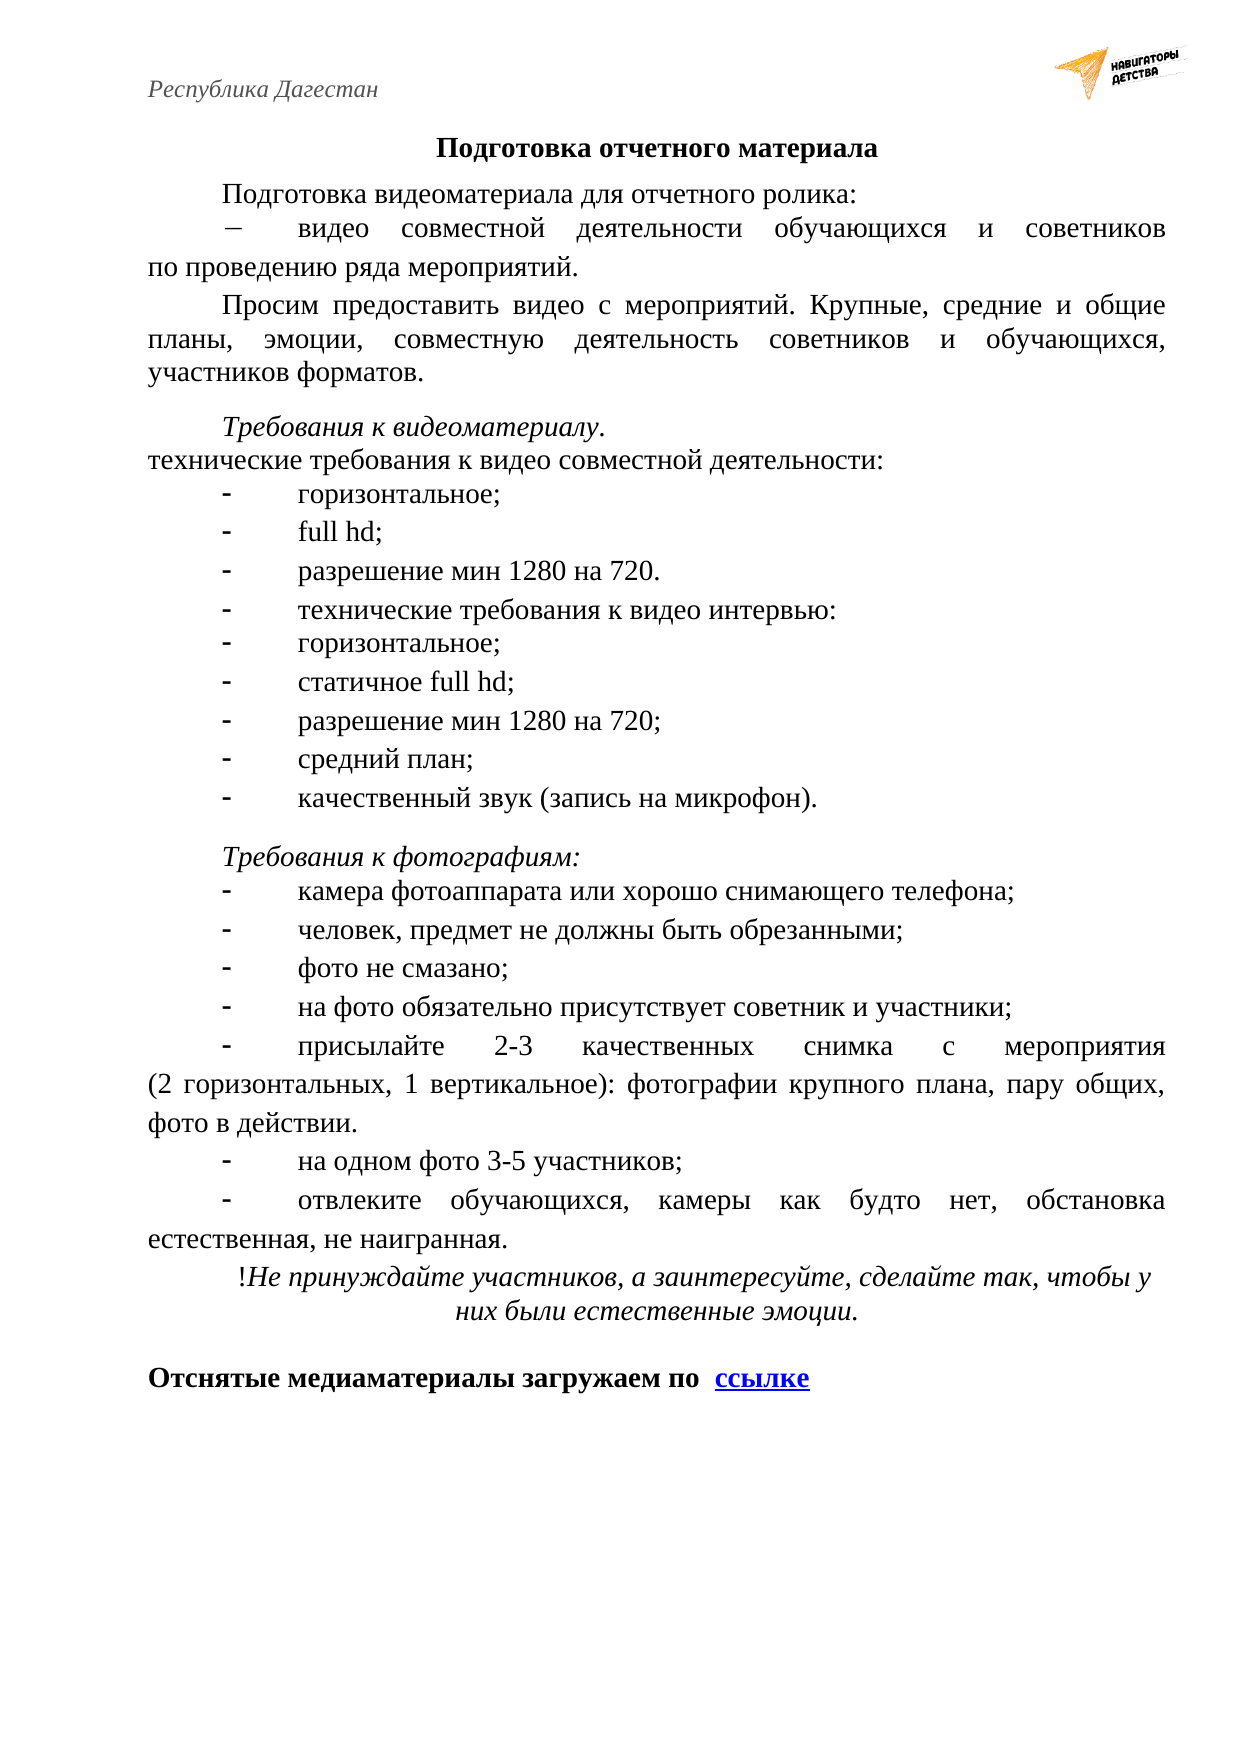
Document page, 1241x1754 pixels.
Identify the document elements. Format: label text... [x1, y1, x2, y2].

list на фото обязательно присутствует советник и участники; [148, 989, 1167, 1023]
text Требования к видеоматериалу. [148, 409, 1167, 442]
list фото не смазано; [148, 950, 1167, 984]
list full hd; [148, 514, 1167, 548]
text Отснятые медиаматериалы загружаем по ссылке [148, 1360, 1167, 1393]
list видео совместной деятельности обучающихся и советников по проведению ряда мероприятий. [148, 210, 1167, 282]
text Требования к фотографиям: [148, 839, 1167, 873]
list человек, предмет не должны быть обрезанными; [148, 912, 1167, 945]
list технические требования к видео интервью: [148, 592, 1167, 626]
list средний план; [148, 741, 1167, 775]
text Подготовка отчетного материала [148, 131, 1167, 164]
list камера фотоаппарата или хорошо снимающего телефона; [148, 873, 1167, 907]
list отвлеките обучающихся, камеры как будто нет, обстановка естественная, не наигранная. [148, 1182, 1167, 1254]
list присылайте 2-3 качественных снимка с мероприятия (2 горизонтальных, 1 вертикальное): фотографии крупного плана, пару общих, фото в действии. [148, 1028, 1167, 1138]
list горизонтальное; [148, 476, 1167, 509]
list на одном фото 3-5 участников; [148, 1143, 1167, 1177]
list статичное full hd; [148, 664, 1167, 698]
list разрешение мин 1280 на 720. [148, 553, 1167, 587]
text технические требования к видео совместной деятельности: [148, 442, 1167, 476]
picture [1053, 40, 1188, 100]
text !Не принуждайте участников, а заинтересуйте, сделайте так, чтобы у них были естественные эмоции. [148, 1259, 1167, 1326]
list горизонтальное; [148, 626, 1167, 659]
list качественный звук (запись на микрофон). [148, 780, 1167, 814]
text Подготовка видеоматериала для отчетного ролика: [148, 177, 1167, 210]
text Просим предоставить видео с мероприятий. Крупные, средние и общие планы, эмоции, совместную деятельность советников и обучающихся, участников форматов. [148, 287, 1167, 388]
list разрешение мин 1280 на 720; [148, 703, 1167, 736]
